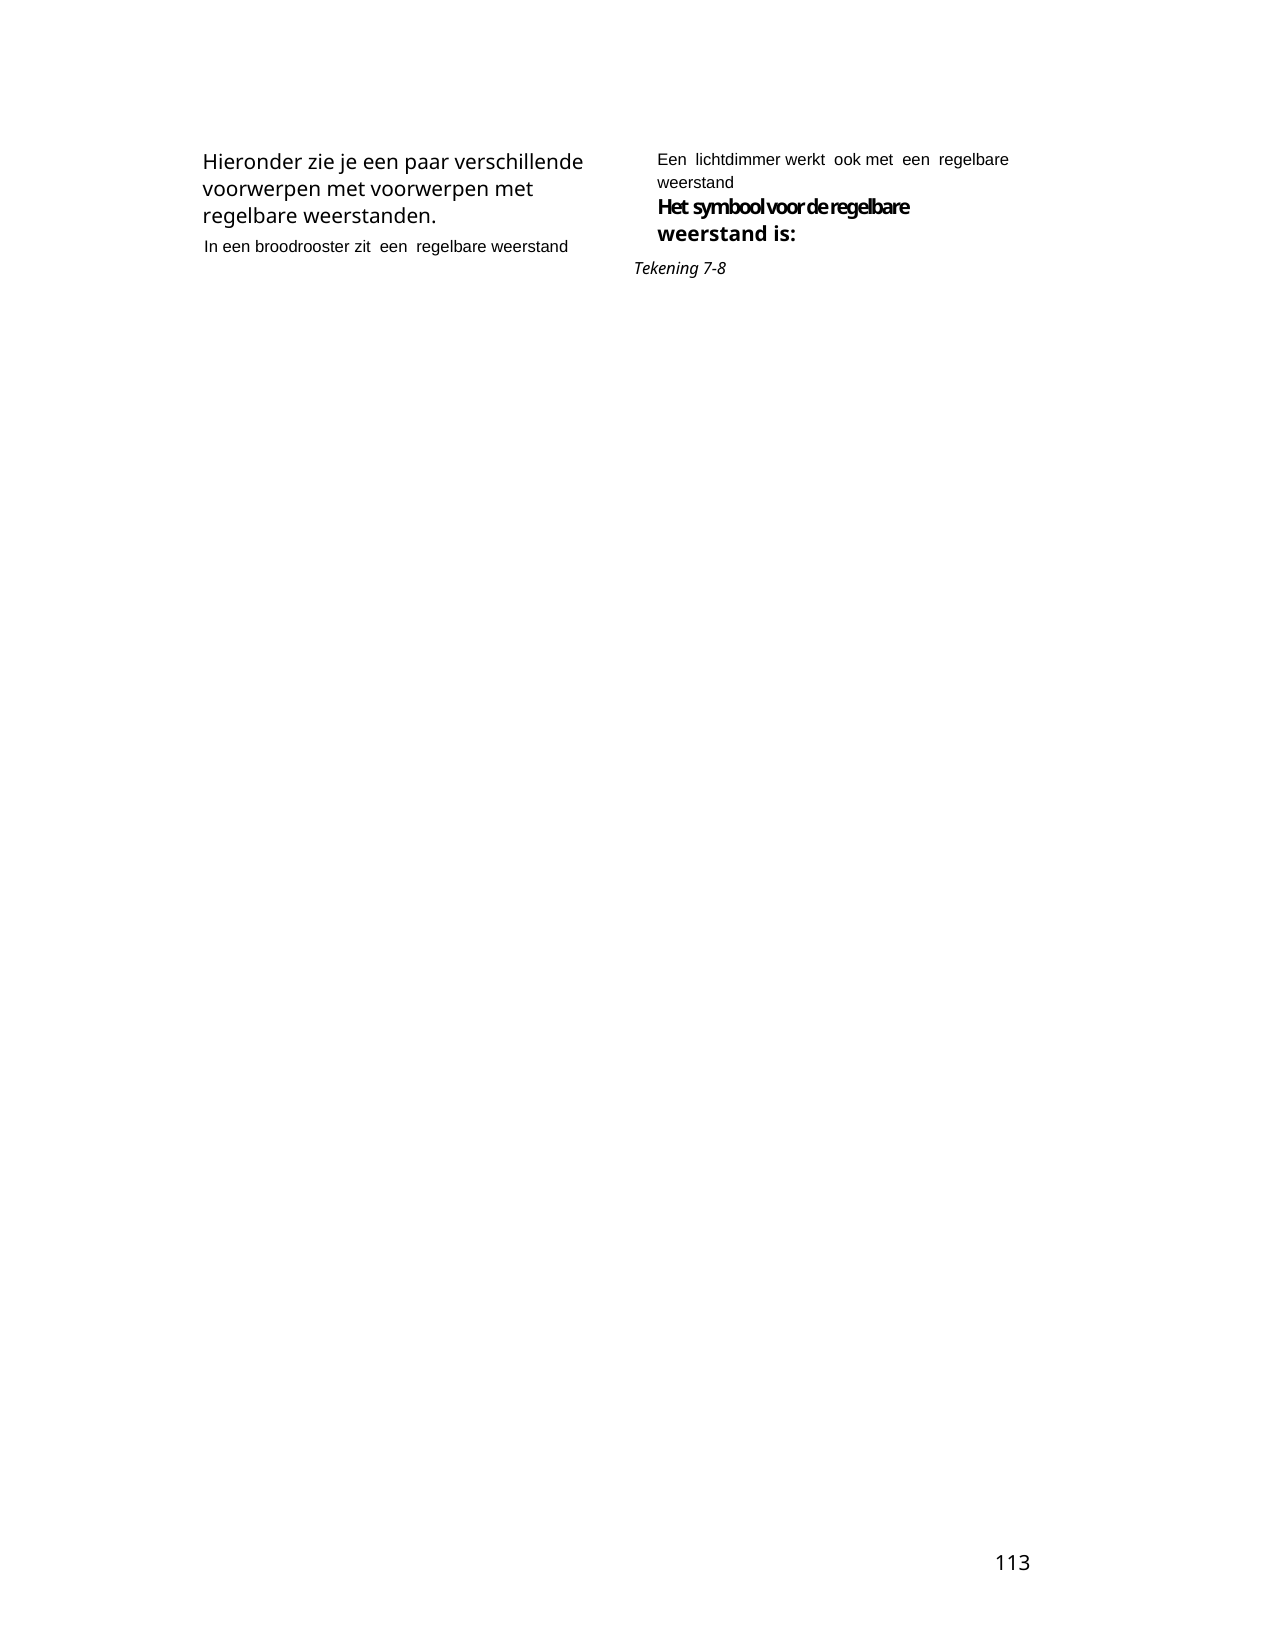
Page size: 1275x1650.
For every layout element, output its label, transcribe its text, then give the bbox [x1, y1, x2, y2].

text Het symbool voor de regelbare [657, 193, 1033, 219]
text Tekening 7-8 [592, 256, 1063, 279]
text In een broodrooster zit een regelbare weerstand [204, 237, 624, 256]
text weerstand is: [657, 219, 1033, 247]
text Hieronder zie je een paar verschillende voorwerpen met voorwerpen met regelbare weerstanden. [202, 148, 618, 229]
text Een lichtdimmer werkt ook met een regelbare weerstand [657, 148, 1042, 193]
